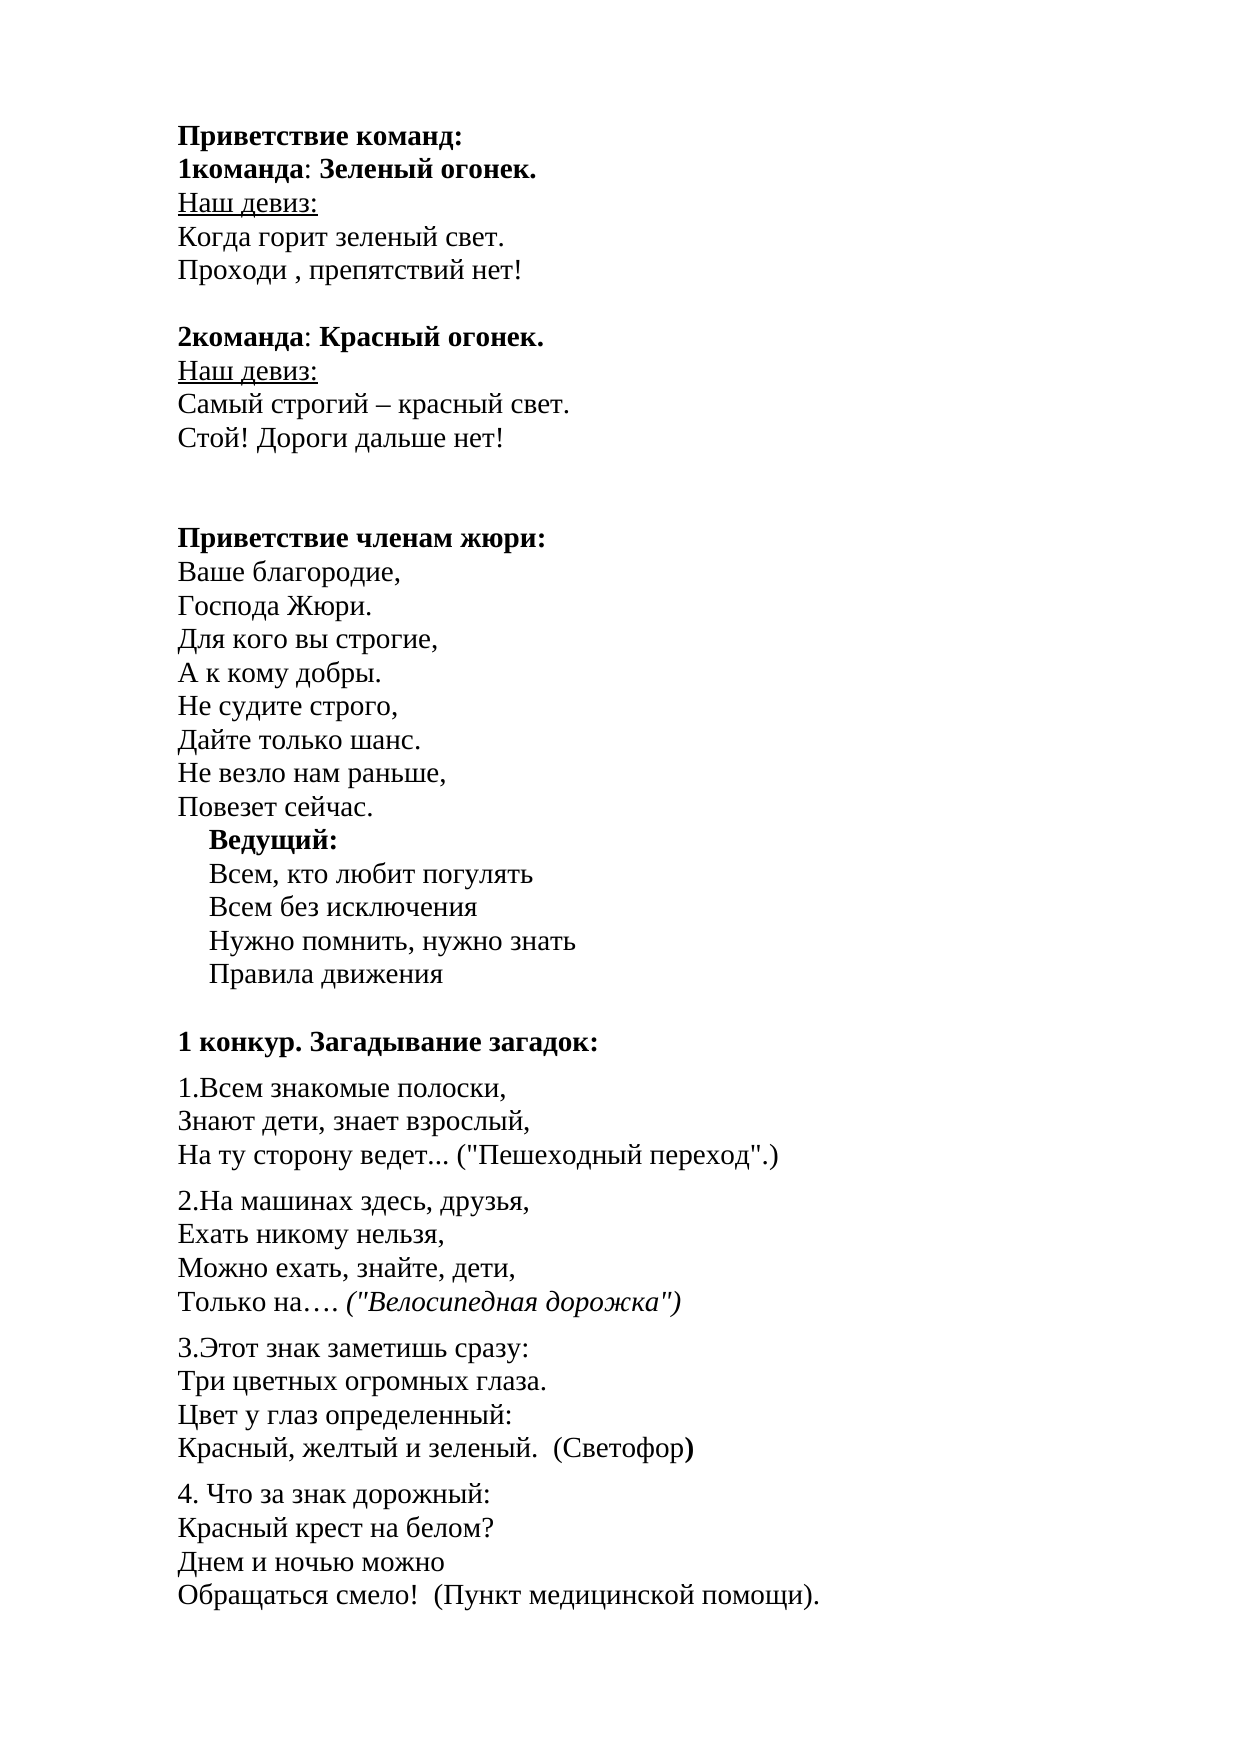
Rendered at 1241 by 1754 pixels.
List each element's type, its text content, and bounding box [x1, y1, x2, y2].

text Приветствие команд: [177, 118, 1152, 152]
text 1.Всем знакомые полоски, Знают дети, знает взрослый, На ту сторону ведет... ("Пешеходный переход".) [177, 1070, 1152, 1171]
text Ведущий: [177, 822, 1152, 856]
text Господа Жюри. [177, 588, 1152, 621]
text Не везло нам раньше, [177, 755, 1152, 789]
text Самый строгий – красный свет. [177, 386, 1152, 420]
text Стой! Дороги дальше нет! [177, 420, 1152, 453]
text Всем, кто любит погулять [177, 856, 1152, 889]
text Для кого вы строгие, [177, 621, 1152, 655]
text Нужно помнить, нужно знать [177, 923, 1152, 957]
text 2.На машинах здесь, друзья, Ехать никому нельзя, Можно ехать, знайте, дети, Только на…. ("Велосипедная дорожка") [177, 1183, 1152, 1317]
text Приветствие членам жюри: [177, 521, 1152, 554]
text Когда горит зеленый свет. [177, 219, 1152, 252]
text Не судите строго, [177, 688, 1152, 722]
text Проходи , препятствий нет! [177, 252, 1152, 286]
text 2команда: Красный огонек. [177, 319, 1152, 353]
text Правила движения [177, 957, 1152, 990]
text Дайте только шанс. [177, 722, 1152, 755]
text 1 конкур. Загадывание загадок: [177, 1024, 1152, 1057]
text Повезет сейчас. [177, 789, 1152, 822]
text Наш девиз: [177, 353, 1152, 386]
text Всем без исключения [177, 889, 1152, 923]
text Ваше благородие, [177, 554, 1152, 588]
text Наш девиз: [177, 185, 1152, 219]
text 4. Что за знак дорожный: Красный крест на белом? Днем и ночью можно Обращаться смело! (Пункт медицинской помощи). [177, 1477, 1152, 1611]
text 3.Этот знак заметишь сразу: Три цветных огромных глаза. Цвет у глаз определенный: Красный, желтый и зеленый. (Светофор) [177, 1330, 1152, 1464]
text А к кому добры. [177, 655, 1152, 688]
text 1команда: Зеленый огонек. [177, 152, 1152, 185]
